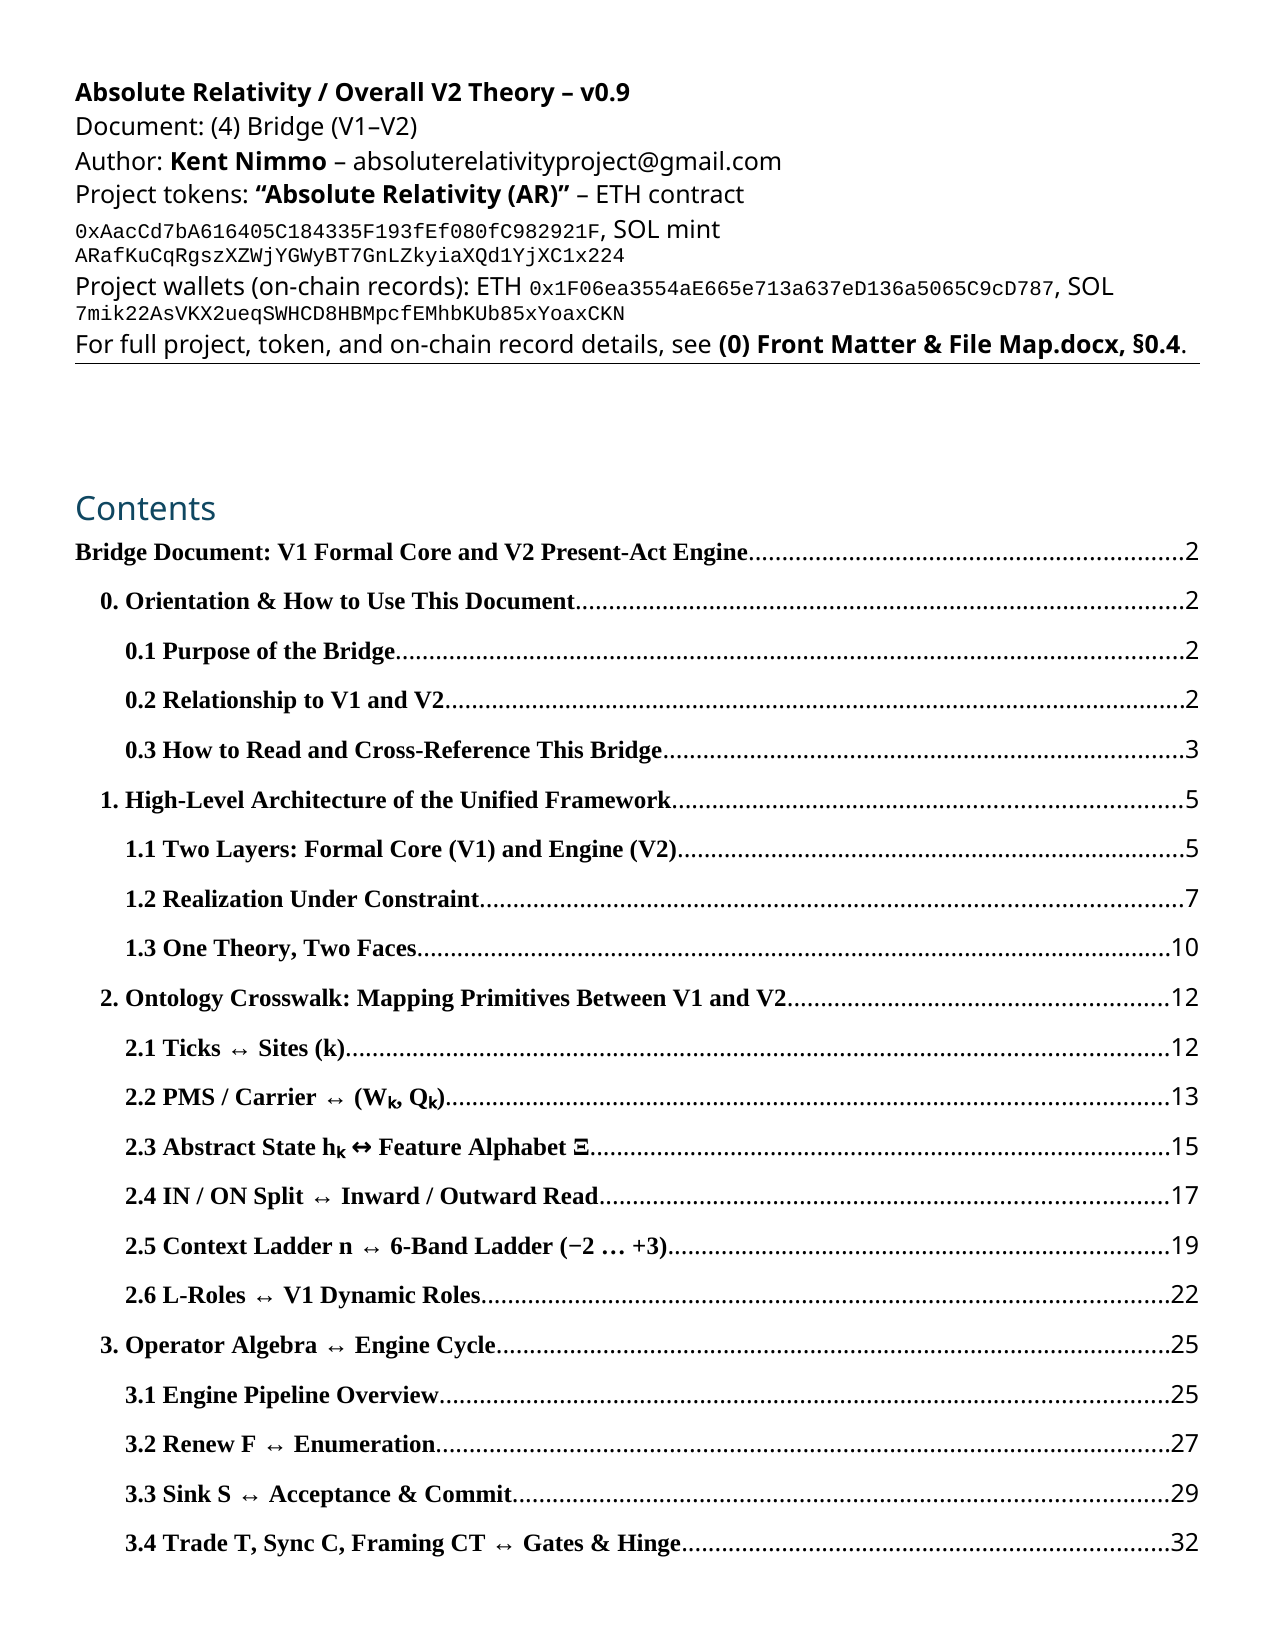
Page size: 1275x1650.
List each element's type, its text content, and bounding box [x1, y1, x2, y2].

text Absolute Relativity / Overall V2 Theory – v0.9 Document: (4) Bridge (V1–V2) Author: Kent Nimmo – absoluterelativityproject@gmail.com Project tokens: “Absolute Relativity (AR)” – ETH contract 0xAacCd7bA616405C184335F193fEf080fC982921F, SOL mint ARafKuCqRgszXZWjYGWyBT7GnLZkyiaXQd1YjXC1x224 Project wallets (on-chain records): ETH 0x1F06ea3554aE665e713a637eD136a5065C9cD787, SOL 7mik22AsVKX2ueqSWHCD8HBMpcfEMhbKUb85xYoaxCKN For full project, token, and on-chain record details, see (0) Front Matter & File Map.docx, §0.4. [75, 75, 1200, 363]
